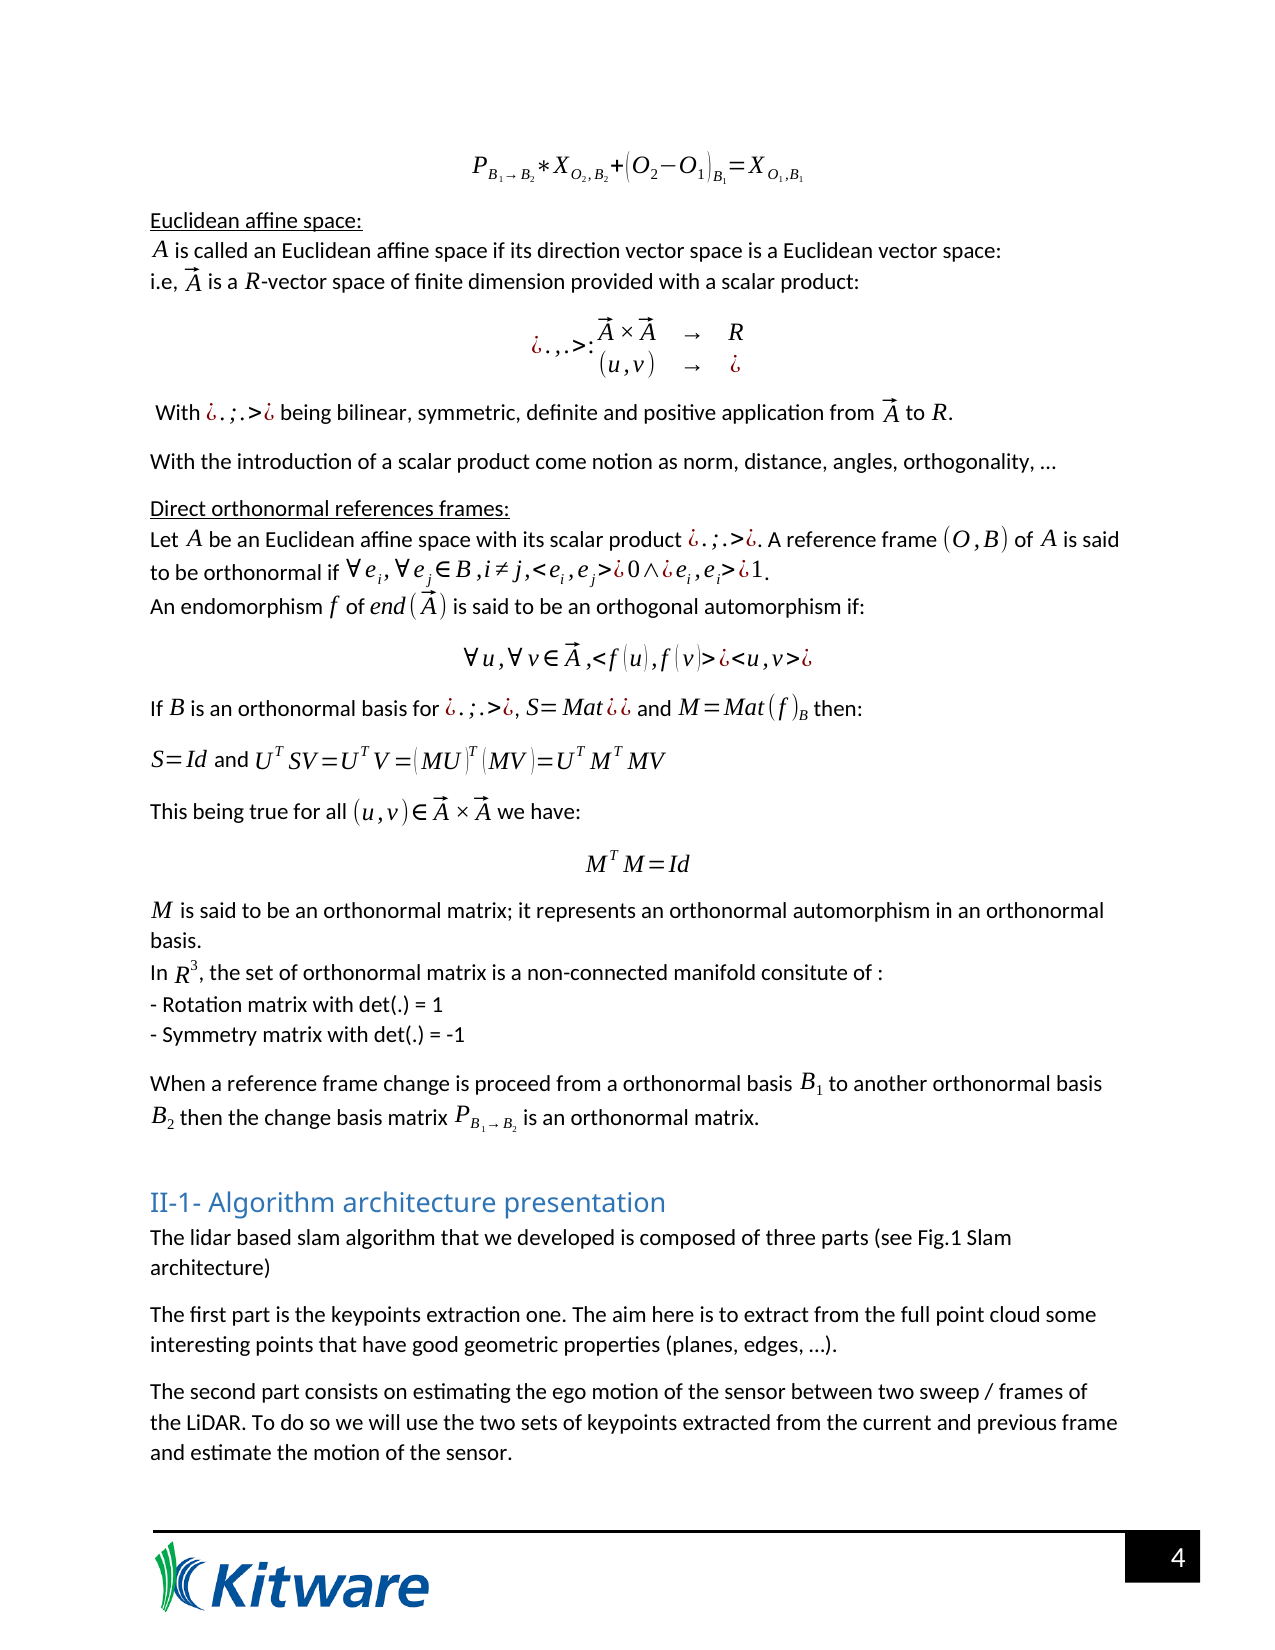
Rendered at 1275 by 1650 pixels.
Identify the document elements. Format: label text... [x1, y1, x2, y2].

text and [150, 743, 1125, 776]
subtitle II-1- Algorithm architecture presentation [150, 1183, 1125, 1220]
picture [150, 1539, 432, 1613]
text The first part is the keypoints extraction one. The aim here is to extract from the full point cloud some interesting points that have good geometric properties (planes, edges, …). [150, 1300, 1125, 1358]
text Euclidean affine space: is called an Euclidean affine space if its direction vector space is a Euclidean vector space: i.e, is a -vector space of finite dimension provided with a scalar product: [150, 206, 1125, 297]
text With being bilinear, symmetric, definite and positive application from to . [150, 397, 1125, 428]
text With the introduction of a scalar product come notion as norm, distance, angles, orthogonality, … [150, 447, 1125, 475]
text Direct orthonormal references frames: Let be an Euclidean affine space with its scalar product . A reference frame of is said to be orthonormal if . An endomorphism of is said to be an orthogonal automorphism if: [150, 494, 1125, 622]
text The lidar based slam algorithm that we developed is composed of three parts (see Fig.1 Slam architecture) [150, 1223, 1125, 1281]
text This being true for all we have: [150, 795, 1125, 828]
text is said to be an orthonormal matrix; it represents an orthonormal automorphism in an orthonormal basis. In , the set of orthonormal matrix is a non-connected manifold consitute of : - Rotation matrix with det(.) = 1 - Symmetry matrix with det(.) = -1 [150, 896, 1125, 1048]
text The second part consists on estimating the ego motion of the sensor between two sweep / frames of the LiDAR. To do so we will use the two sets of keypoints extracted from the current and previous frame and estimate the motion of the sensor. [150, 1377, 1125, 1466]
text When a reference frame change is proceed from a orthonormal basis to another orthonormal basis then the change basis matrix is an orthonormal matrix. [150, 1067, 1125, 1164]
text If is an orthonormal basis for , and then: [150, 692, 1125, 724]
